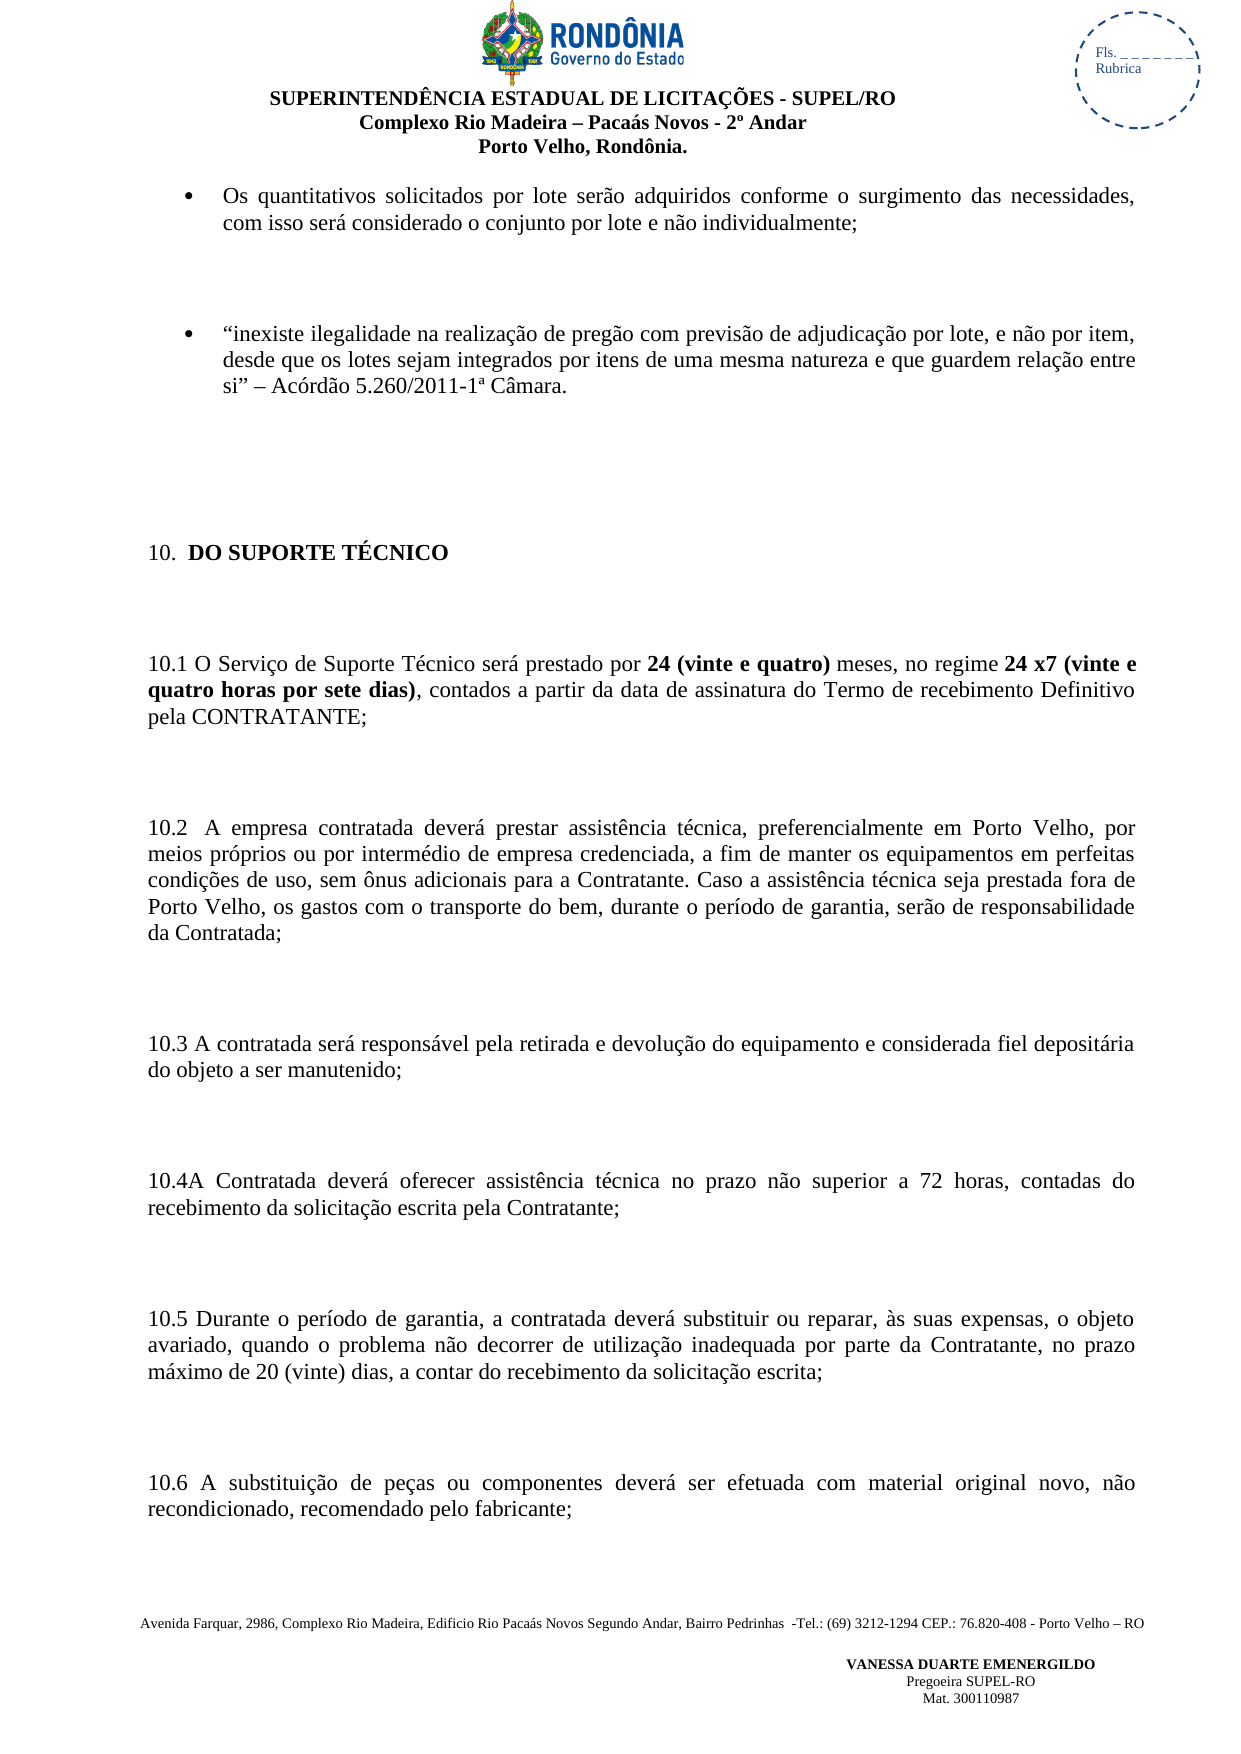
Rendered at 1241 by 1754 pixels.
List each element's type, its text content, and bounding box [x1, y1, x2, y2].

list “inexiste ilegalidade na realização de pregão com previsão de adjudicação por lote, e não por item, desde que os lotes sejam integrados por itens de uma mesma natureza e que guardem relação entre si” – Acórdão 5.260/2011-1ª Câmara. [185, 320, 1137, 399]
text 10.6 A substituição de peças ou componentes deverá ser efetuada com material original novo, não recondicionado, recomendado pelo fabricante; [148, 1469, 1137, 1521]
text 10.5 Durante o período de garantia, a contratada deverá substituir ou reparar, às suas expensas, o objeto avariado, quando o problema não decorrer de utilização inadequada por parte da Contratante, no prazo máximo de 20 (vinte) dias, a contar do recebimento da solicitação escrita; [148, 1305, 1137, 1384]
picture [481, 0, 684, 86]
text 10.4A Contratada deverá oferecer assistência técnica no prazo não superior a 72 horas, contadas do recebimento da solicitação escrita pela Contratante; [148, 1168, 1137, 1220]
text 10.3 A contratada será responsável pela retirada e devolução do equipamento e considerada fiel depositária do objeto a ser manutenido; [148, 1030, 1137, 1083]
text 10.1 O Serviço de Suporte Técnico será prestado por 24 (vinte e quatro) meses, no regime 24 x7 (vinte e quatro horas por sete dias), contados a partir da data de assinatura do Termo de recebimento Definitivo pela CONTRATANTE; [148, 650, 1137, 729]
text 10. DO SUPORTE TÉCNICO [148, 539, 1137, 565]
list Os quantitativos solicitados por lote serão adquiridos conforme o surgimento das necessidades, com isso será considerado o conjunto por lote e não individualmente; [185, 182, 1137, 235]
text 10.2 A empresa contratada deverá prestar assistência técnica, preferencialmente em Porto Velho, por meios próprios ou por intermédio de empresa credenciada, a fim de manter os equipamentos em perfeitas condições de uso, sem ônus adicionais para a Contratante. Caso a assistência técnica seja prestada fora de Porto Velho, os gastos com o transporte do bem, durante o período de garantia, serão de responsabilidade da Contratada; [148, 814, 1137, 946]
